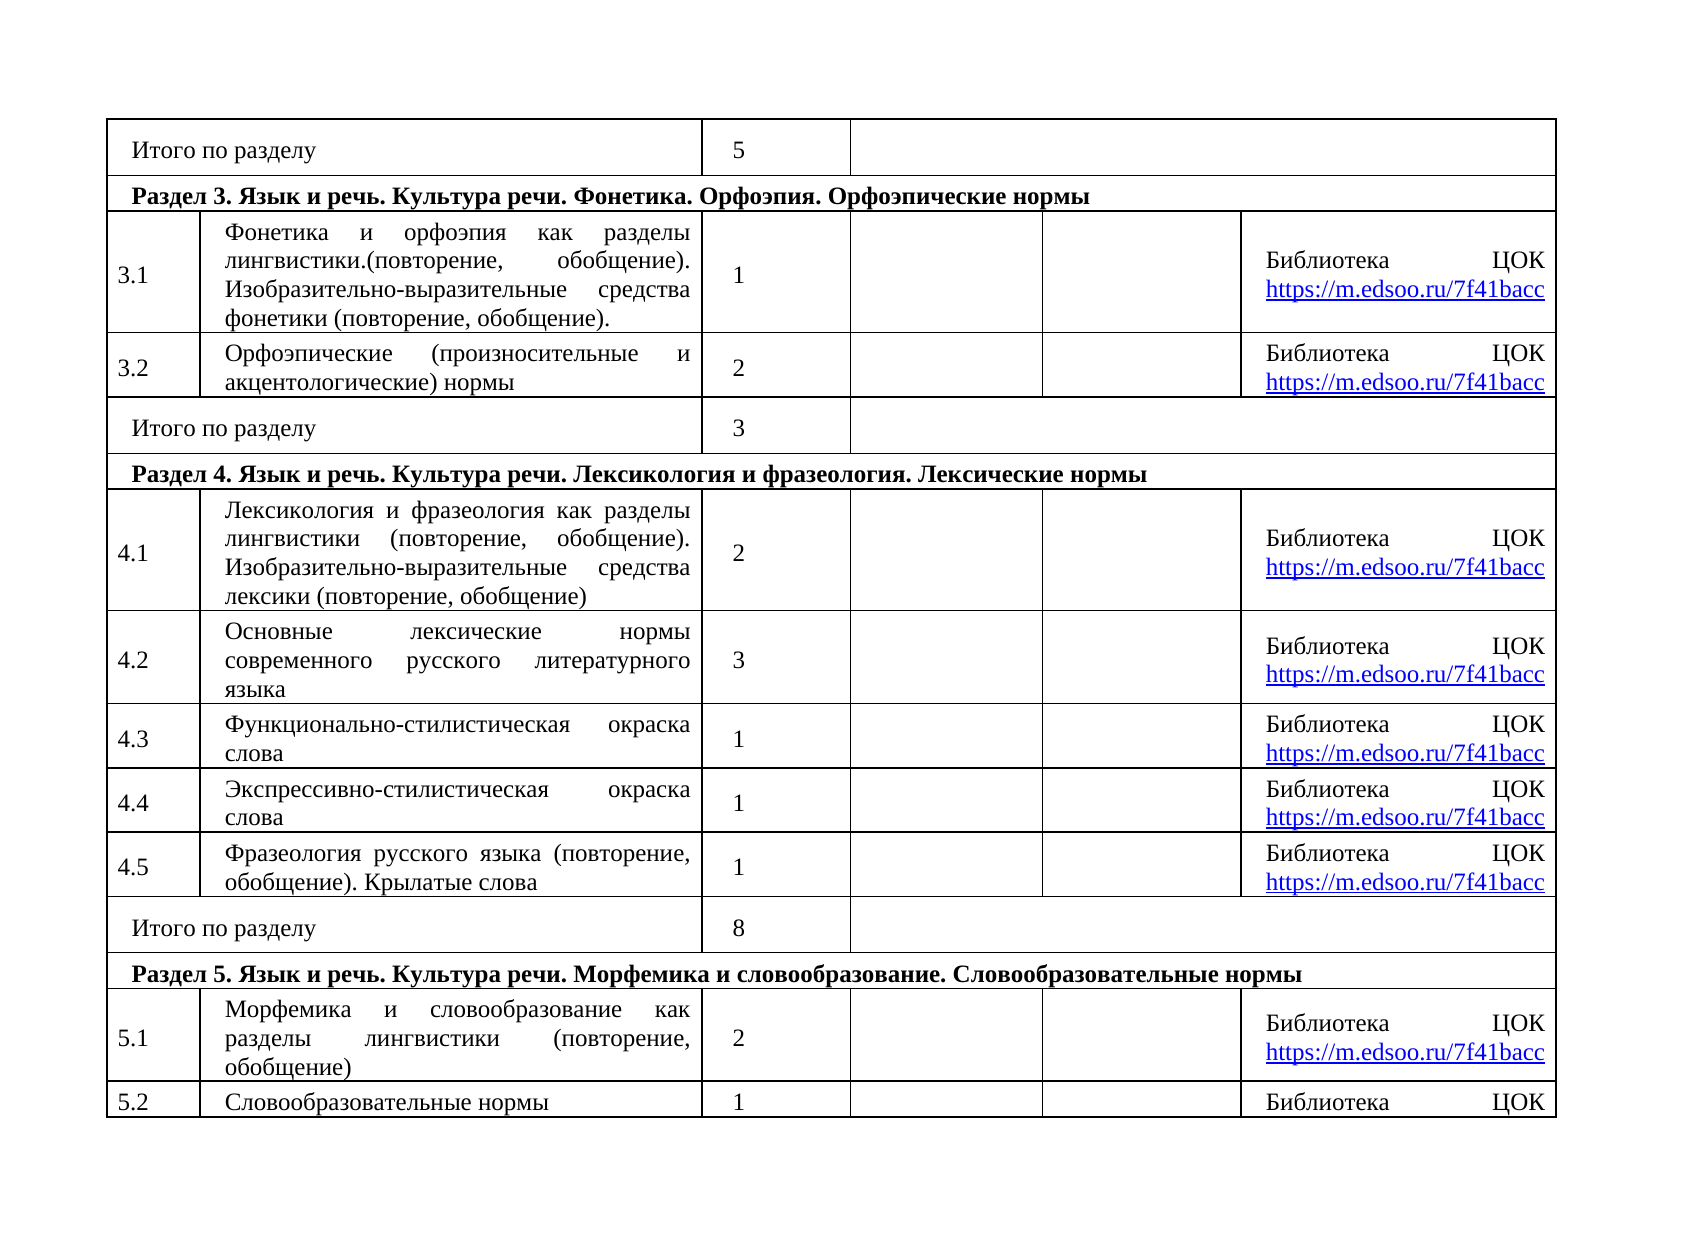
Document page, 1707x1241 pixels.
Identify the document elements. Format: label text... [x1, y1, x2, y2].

table_cell [851, 611, 1042, 703]
table_cell [851, 212, 1042, 332]
table_cell 2 [703, 333, 850, 396]
table_cell [851, 769, 1042, 831]
table_cell [1043, 989, 1240, 1080]
table_cell Библиотека ЦОК https://m.edsoo.ru/7f41bacc [1242, 490, 1555, 610]
table_cell [1043, 611, 1240, 703]
table_cell 1 [703, 1082, 850, 1116]
table_cell Экспрессивно-стилистическая окраска слова [201, 769, 701, 831]
table_cell Основные лексические нормы современного русского литературного языка [201, 611, 701, 703]
table_cell 4.5 [108, 833, 199, 896]
table_cell [1043, 704, 1240, 767]
table_cell Итого по разделу [108, 398, 701, 452]
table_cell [1242, 989, 1555, 1080]
table_cell [851, 833, 1042, 896]
table_cell Итого по разделу [108, 897, 701, 952]
table_cell [851, 398, 1555, 452]
table_cell 3 [703, 611, 850, 703]
table_cell 5.1 [108, 989, 199, 1080]
table_cell 2 [703, 989, 850, 1080]
table_cell [851, 989, 1042, 1080]
table_cell Лексикология и фразеология как разделы лингвистики (повторение, обобщение). Изобразительно-выразительные средства лексики (повторение, обобщение) [201, 490, 701, 610]
table_cell Фразеология русского языка (повторение, обобщение). Крылатые слова [201, 833, 701, 896]
table_cell 4.1 [108, 490, 199, 610]
table_cell 4.3 [108, 704, 199, 767]
table_cell 1 [703, 833, 850, 896]
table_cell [201, 1082, 701, 1116]
table_cell 4.4 [108, 769, 199, 831]
table_cell Библиотека ЦОК https://m.edsoo.ru/7f41bacc [1242, 769, 1555, 831]
table_cell Библиотека ЦОК https://m.edsoo.ru/7f41bacc [1242, 333, 1555, 396]
table_cell [851, 1082, 1042, 1116]
table_cell [1043, 769, 1240, 831]
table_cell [1242, 212, 1555, 332]
table_cell [851, 333, 1042, 396]
table_cell Морфемика и словообразование как разделы лингвистики (повторение, обобщение) [201, 989, 701, 1080]
table_cell 3.1 [108, 212, 199, 332]
table_cell Функционально-стилистическая окраска слова [201, 704, 701, 767]
table_cell 1 [703, 769, 850, 831]
table_cell Итого по разделу [108, 120, 701, 174]
table_cell 1 [703, 704, 850, 767]
table_cell Библиотека ЦОК https://m.edsoo.ru/7f41bacc [1242, 611, 1555, 703]
table_cell [851, 897, 1555, 952]
table_cell Библиотека ЦОК https://m.edsoo.ru/7f41bacc [1242, 833, 1555, 896]
table_cell [851, 704, 1042, 767]
table_cell 8 [703, 897, 850, 952]
table_cell 5.2 [108, 1082, 199, 1116]
table_cell Раздел 4. Язык и речь. Культура речи. Лексикология и фразеология. Лексические нормы [108, 454, 1555, 488]
table_cell Библиотека ЦОК https://m.edsoo.ru/7f41bacc [1242, 704, 1555, 767]
table_cell 4.2 [108, 611, 199, 703]
table_cell Раздел 3. Язык и речь. Культура речи. Фонетика. Орфоэпия. Орфоэпические нормы [108, 176, 1555, 210]
table_cell [1043, 833, 1240, 896]
table_cell Раздел 5. Язык и речь. Культура речи. Морфемика и словообразование. Словообразовательные нормы [108, 953, 1555, 987]
table_cell [1043, 1082, 1240, 1116]
table_cell [1043, 212, 1240, 332]
table_cell [851, 120, 1555, 174]
table_cell 3 [703, 398, 850, 452]
table_cell 2 [703, 490, 850, 610]
table_cell [1043, 333, 1240, 396]
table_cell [1242, 1082, 1555, 1116]
table_cell [851, 490, 1042, 610]
table_cell [1043, 490, 1240, 610]
table_cell 1 [703, 212, 850, 332]
table_cell Орфоэпические (произносительные и акцентологические) нормы [201, 333, 701, 396]
table_cell Фонетика и орфоэпия как разделы лингвистики.(повторение, обобщение). Изобразительно-выразительные средства фонетики (повторение, обобщение). [201, 212, 701, 332]
table_cell 5 [703, 120, 850, 174]
table_cell 3.2 [108, 333, 199, 396]
